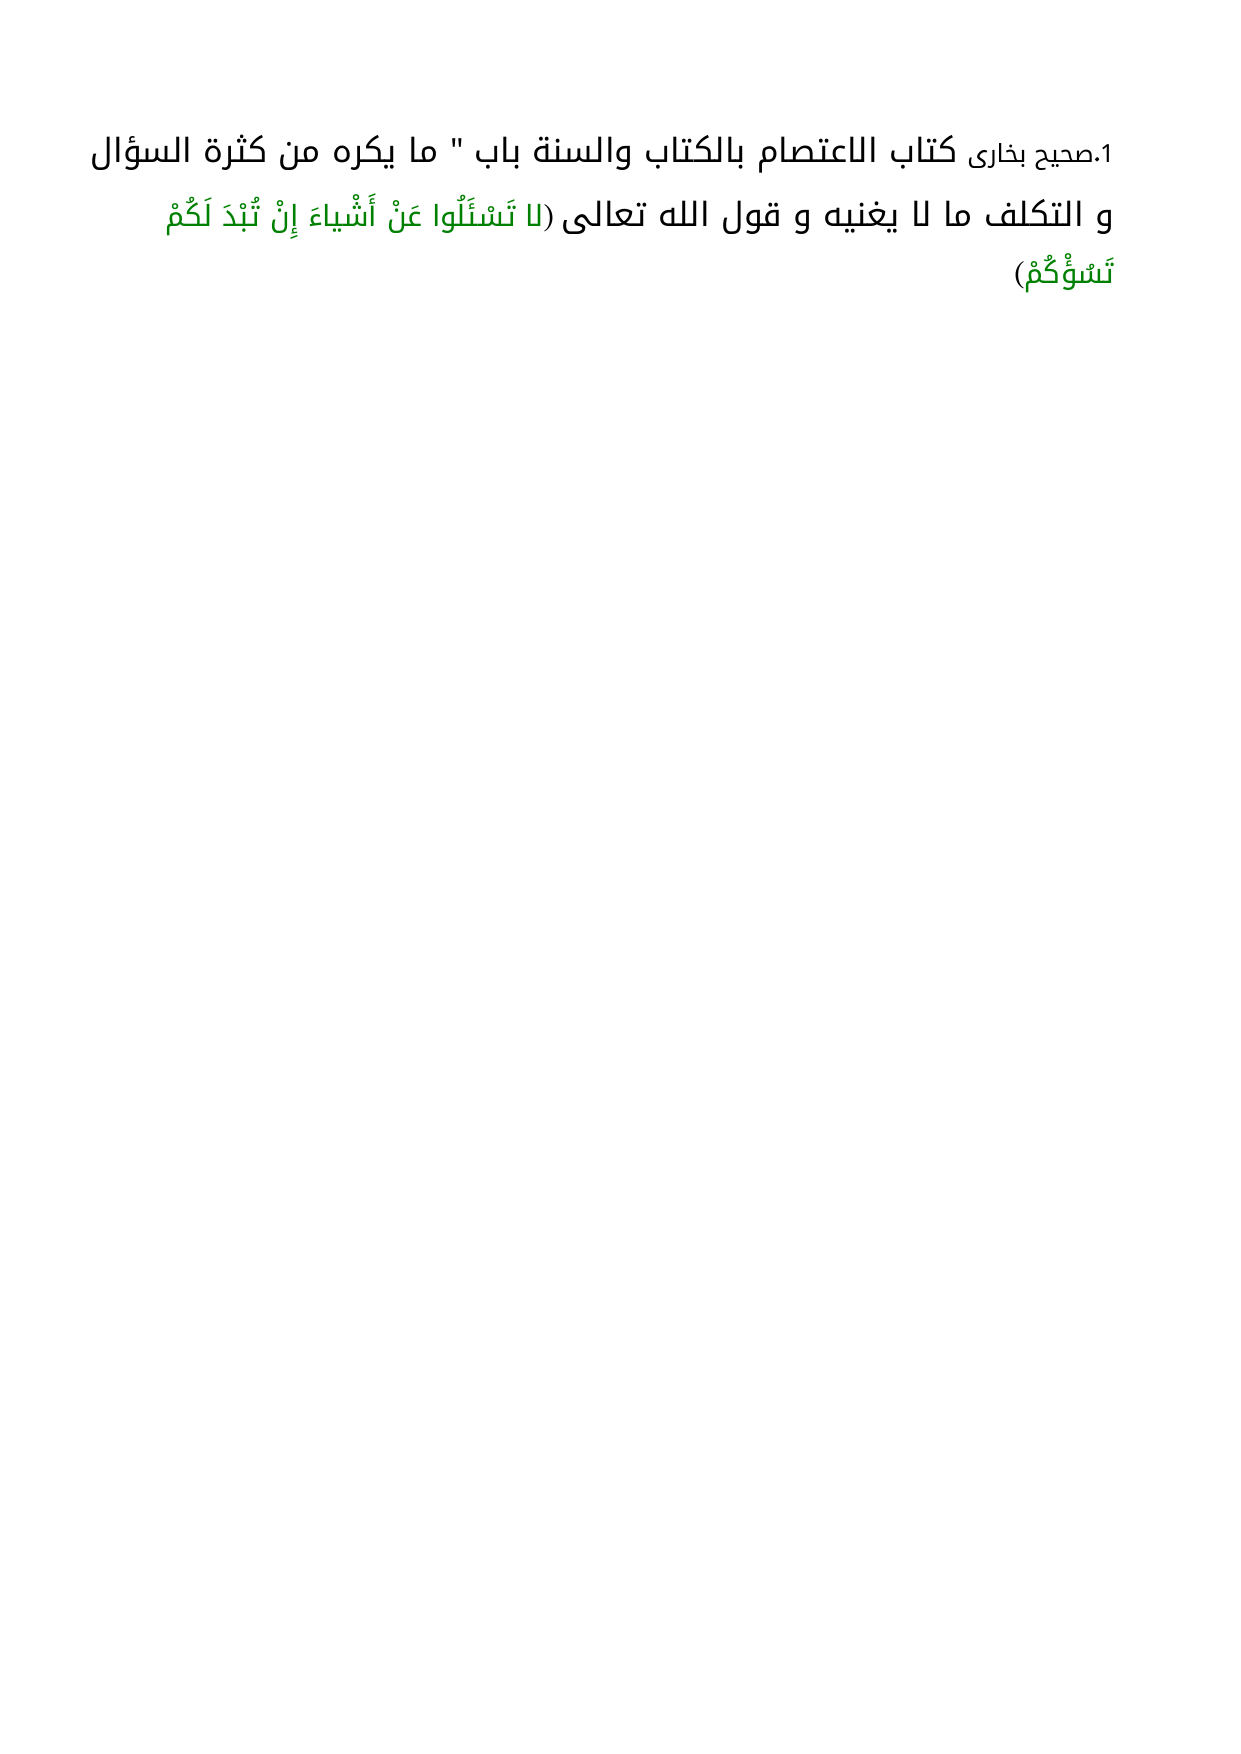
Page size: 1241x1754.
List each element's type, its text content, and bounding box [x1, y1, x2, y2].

text 1.صحیح بخاری کتاب الاعتصام بالکتاب والسنة باب " ما یکره من کثرة السؤال و التکلف ما لا یغنیه و قول الله تعالی (لا تَسْئَلُوا عَنْ أَشْياءَ إِنْ تُبْدَ لَكُمْ‏ تَسُؤْكُمْ‏) [72, 120, 1114, 302]
